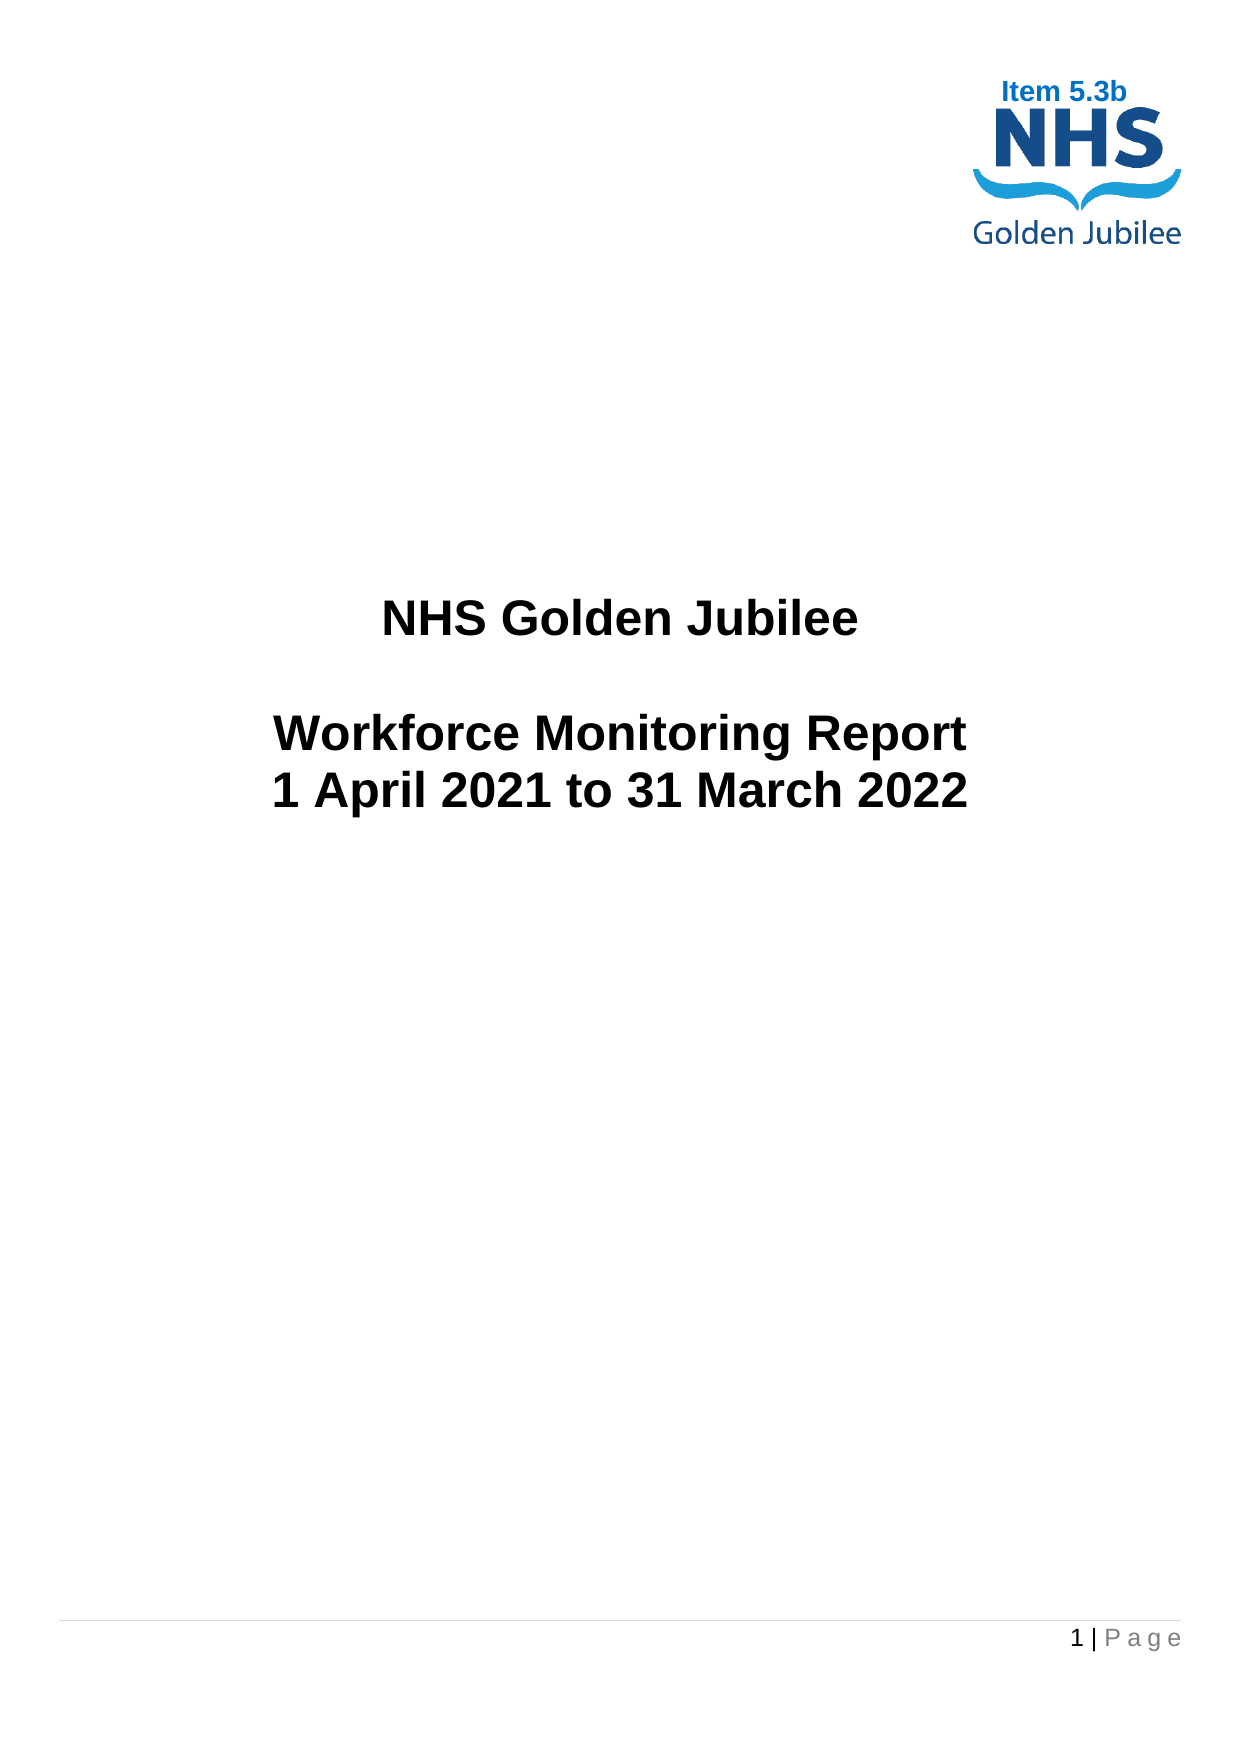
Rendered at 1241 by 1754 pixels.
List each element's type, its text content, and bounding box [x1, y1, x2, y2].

text NHS Golden Jubilee [59, 588, 1181, 646]
text Workforce Monitoring Report [59, 703, 1181, 761]
text 1 April 2021 to 31 March 2022 [59, 761, 1181, 818]
picture [972, 107, 1182, 252]
